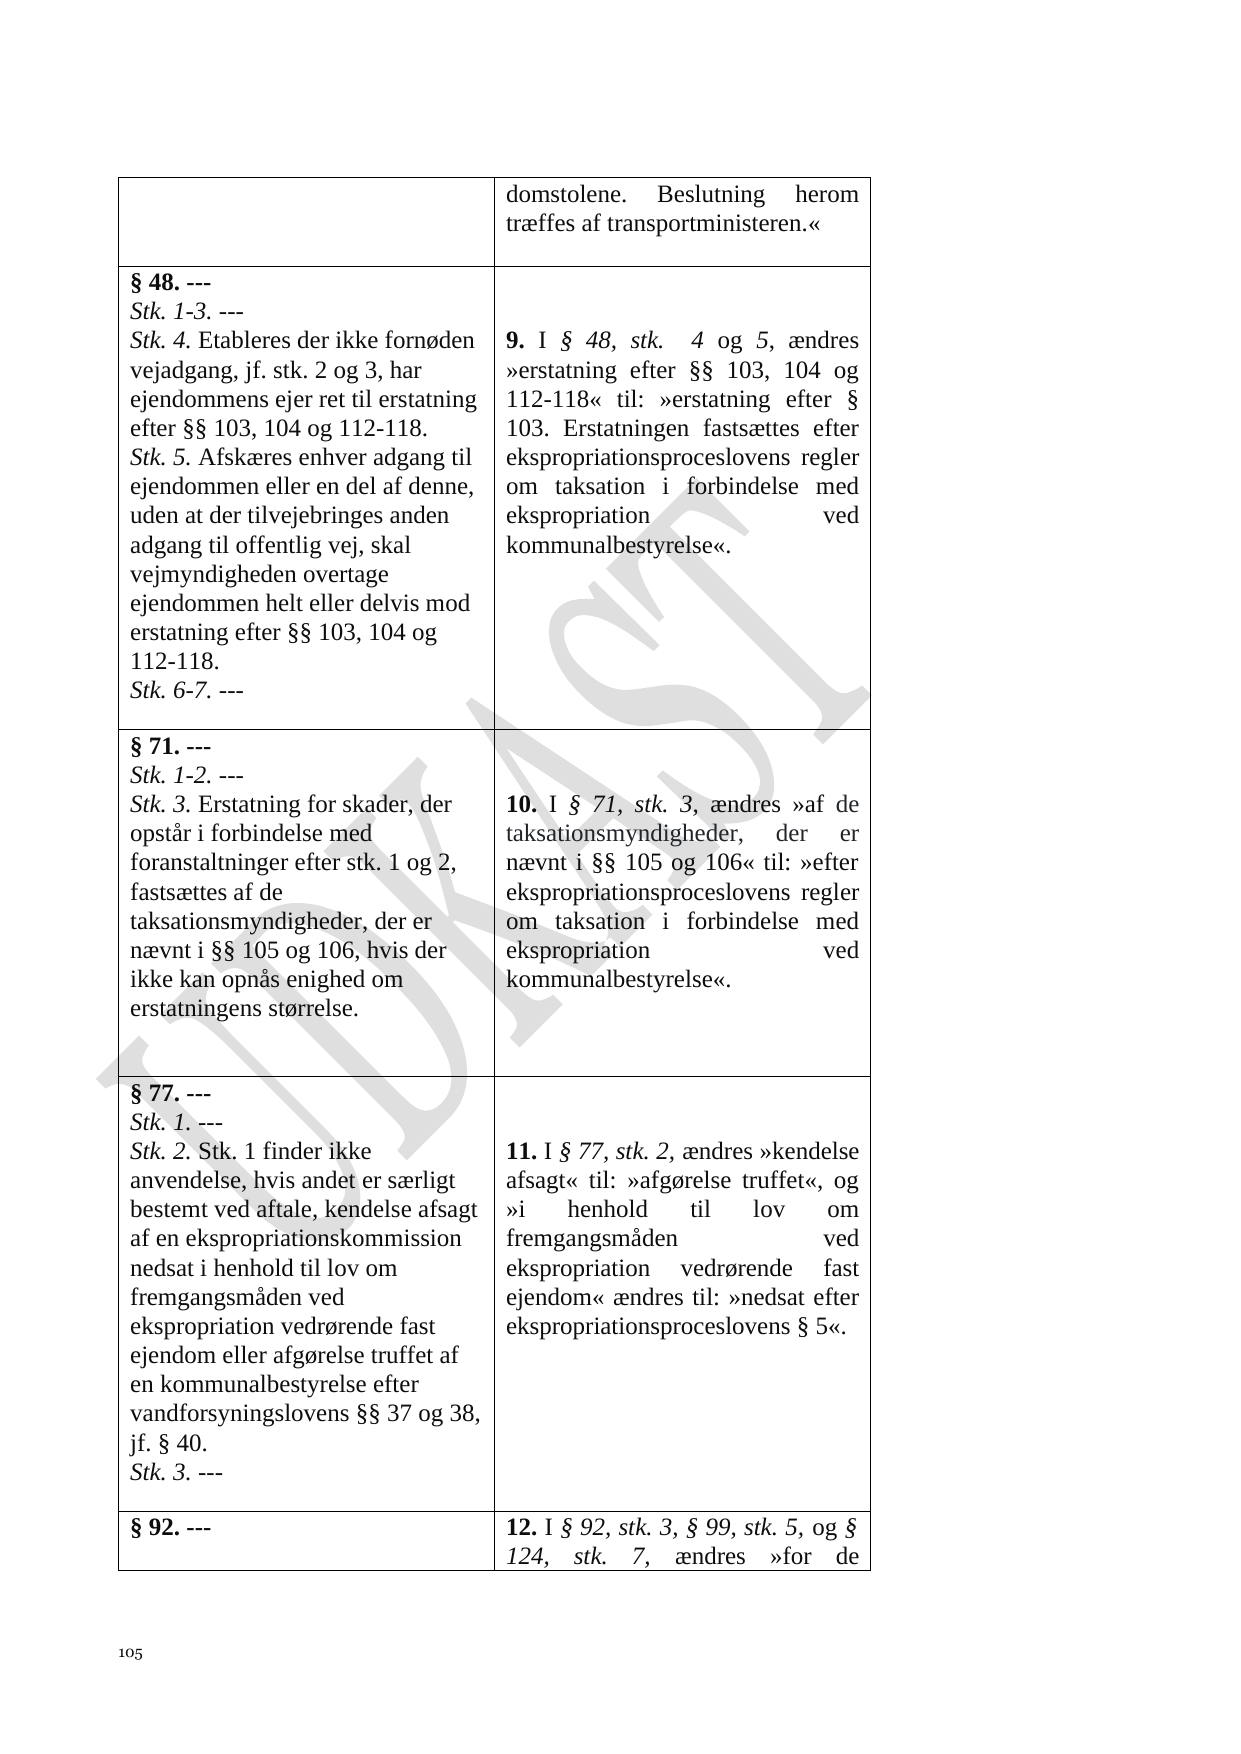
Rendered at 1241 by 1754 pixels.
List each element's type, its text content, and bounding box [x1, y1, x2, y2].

table_cell § 77. --- Stk. 1. --- Stk. 2. Stk. 1 finder ikke anvendelse, hvis andet er særligt bestemt ved aftale, kendelse afsagt af en ekspropriationskommission nedsat i henhold til lov om fremgangsmåden ved ekspropriation vedrørende fast ejendom eller afgørelse truffet af en kommunalbestyrelse efter vandforsyningslovens §§ 37 og 38, jf. § 40. Stk. 3. --- [119, 1077, 494, 1511]
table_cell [495, 178, 870, 266]
table_cell § 71. --- Stk. 1-2. --- Stk. 3. Erstatning for skader, der opstår i forbindelse med foranstaltninger efter stk. 1 og 2, fastsættes af de taksationsmyndigheder, der er nævnt i §§ 105 og 106, hvis der ikke kan opnås enighed om erstatningens størrelse. [119, 730, 494, 1076]
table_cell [495, 1512, 870, 1570]
table_cell 10. I § 71, stk. 3, ændres »af de taksationsmyndigheder, der er nævnt i §§ 105 og 106« til: »efter ekspropriationsproceslovens regler om taksation i forbindelse med ekspropriation ved kommunalbestyrelse«. [495, 730, 870, 1076]
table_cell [119, 178, 494, 266]
table_cell 9. I § 48, stk. 4 og 5, ændres »erstatning efter §§ 103, 104 og 112-118« til: »erstatning efter § 103. Erstatningen fastsættes efter ekspropriationsproceslovens regler om taksation i forbindelse med ekspropriation ved kommunalbestyrelse«. [495, 267, 870, 729]
table_cell § 48. --- Stk. 1-3. --- Stk. 4. Etableres der ikke fornøden vejadgang, jf. stk. 2 og 3, har ejendommens ejer ret til erstatning efter §§ 103, 104 og 112-118. Stk. 5. Afskæres enhver adgang til ejendommen eller en del af denne, uden at der tilvejebringes anden adgang til offentlig vej, skal vejmyndigheden overtage ejendommen helt eller delvis mod erstatning efter §§ 103, 104 og 112-118. Stk. 6-7. --- [119, 267, 494, 729]
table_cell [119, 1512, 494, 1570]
table_cell 11. I § 77, stk. 2, ændres »kendelse afsagt« til: »afgørelse truffet«, og »i henhold til lov om fremgangsmåden ved ekspropriation vedrørende fast ejendom« ændres til: »nedsat efter ekspropriationsproceslovens § 5«. [495, 1077, 870, 1511]
